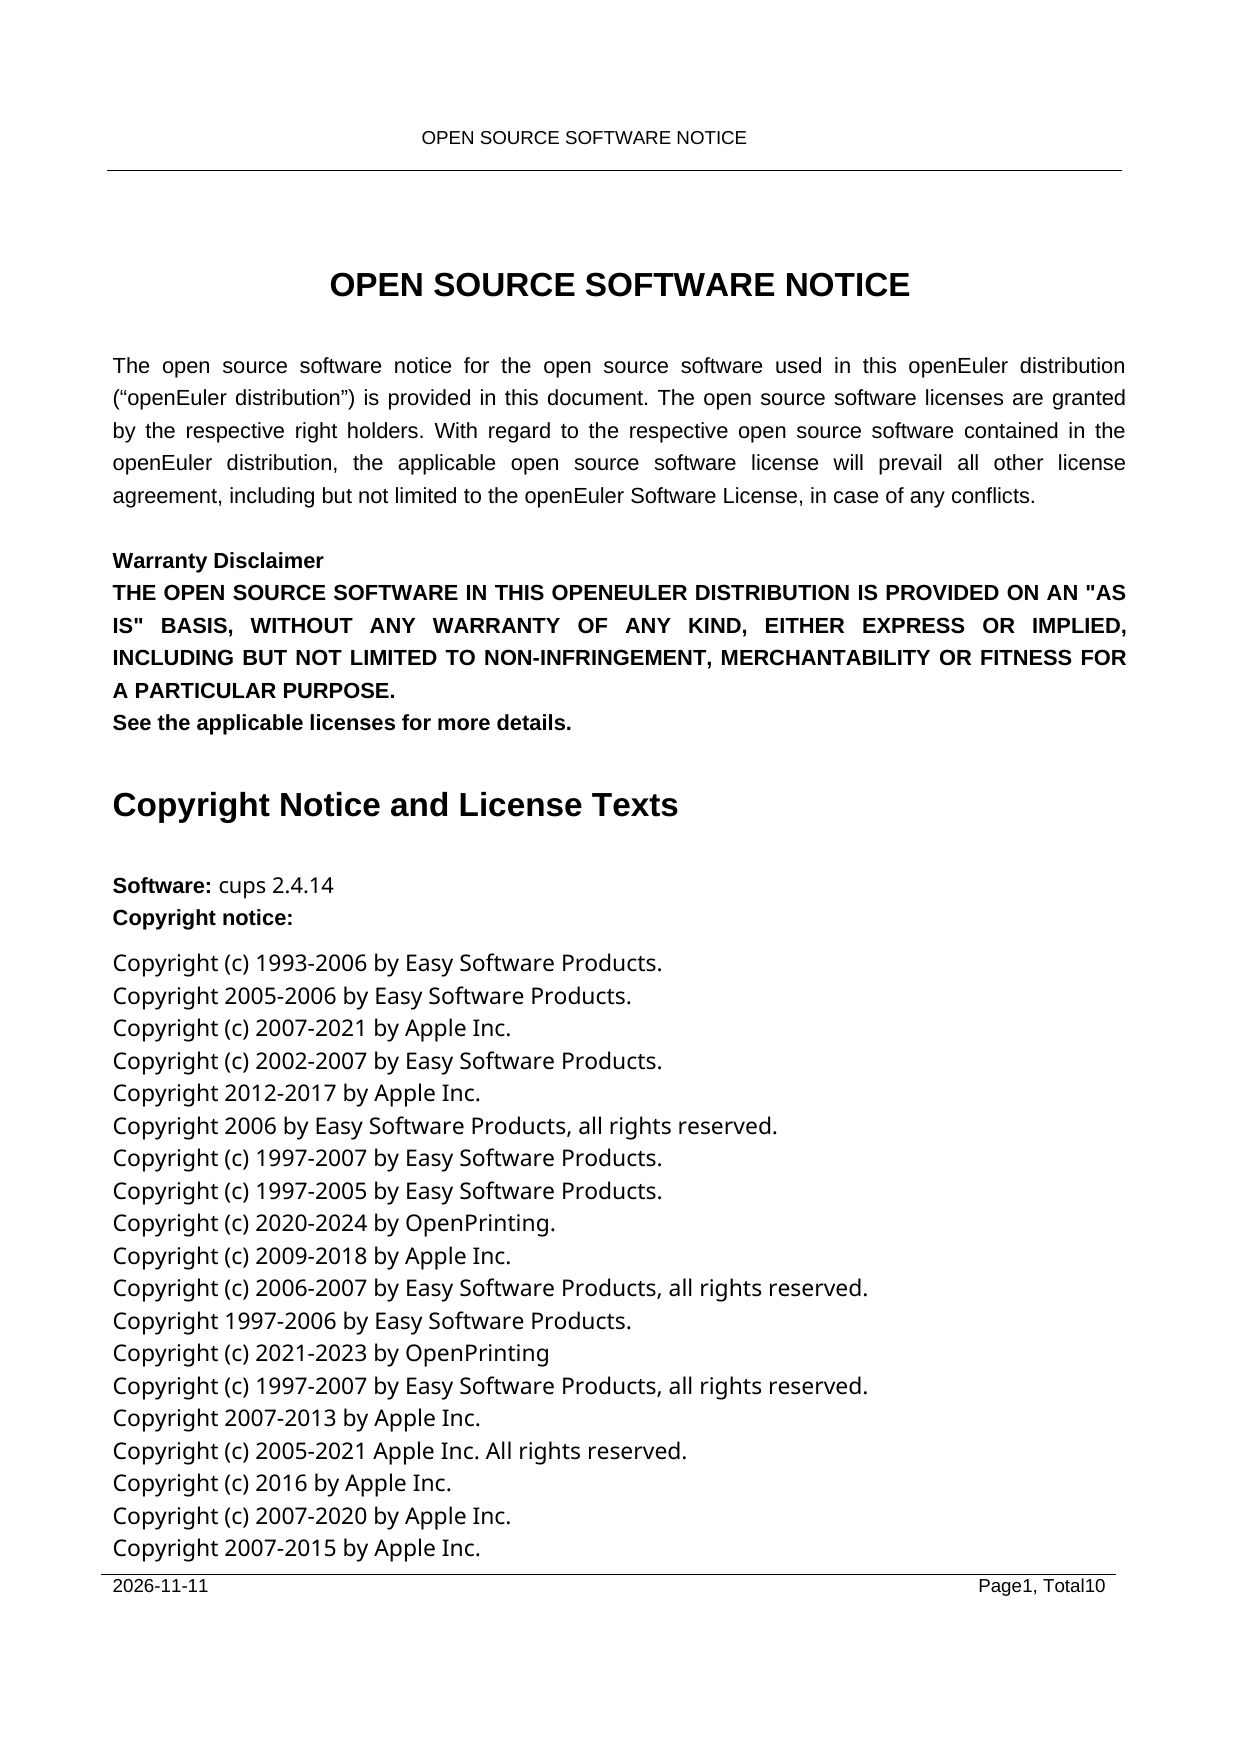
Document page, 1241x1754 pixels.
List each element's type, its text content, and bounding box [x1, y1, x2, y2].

text Copyright notice: [112, 901, 1128, 934]
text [112, 947, 1128, 1564]
text The open source software notice for the open source software used in this openEuler distribution (“openEuler distribution”) is provided in this document. The open source software licenses are granted by the respective right holders. With regard to the respective open source software contained in the openEuler distribution, the applicable open source software license will prevail all other license agreement, including but not limited to the openEuler Software License, in case of any conflicts. [112, 349, 1128, 511]
text THE OPEN SOURCE SOFTWARE IN THIS OPENEULER DISTRIBUTION IS PROVIDED ON AN "AS IS" BASIS, WITHOUT ANY WARRANTY OF ANY KIND, EITHER EXPRESS OR IMPLIED, INCLUDING BUT NOT LIMITED TO NON-INFRINGEMENT, MERCHANTABILITY OR FITNESS FOR A PARTICULAR PURPOSE. See the applicable licenses for more details. [112, 576, 1128, 739]
title Software: cups 2.4.14 [112, 869, 1128, 901]
text Warranty Disclaimer [112, 544, 1128, 576]
text OPEN SOURCE SOFTWARE NOTICE [112, 251, 1128, 316]
text Copyright Notice and License Texts [112, 771, 1128, 836]
